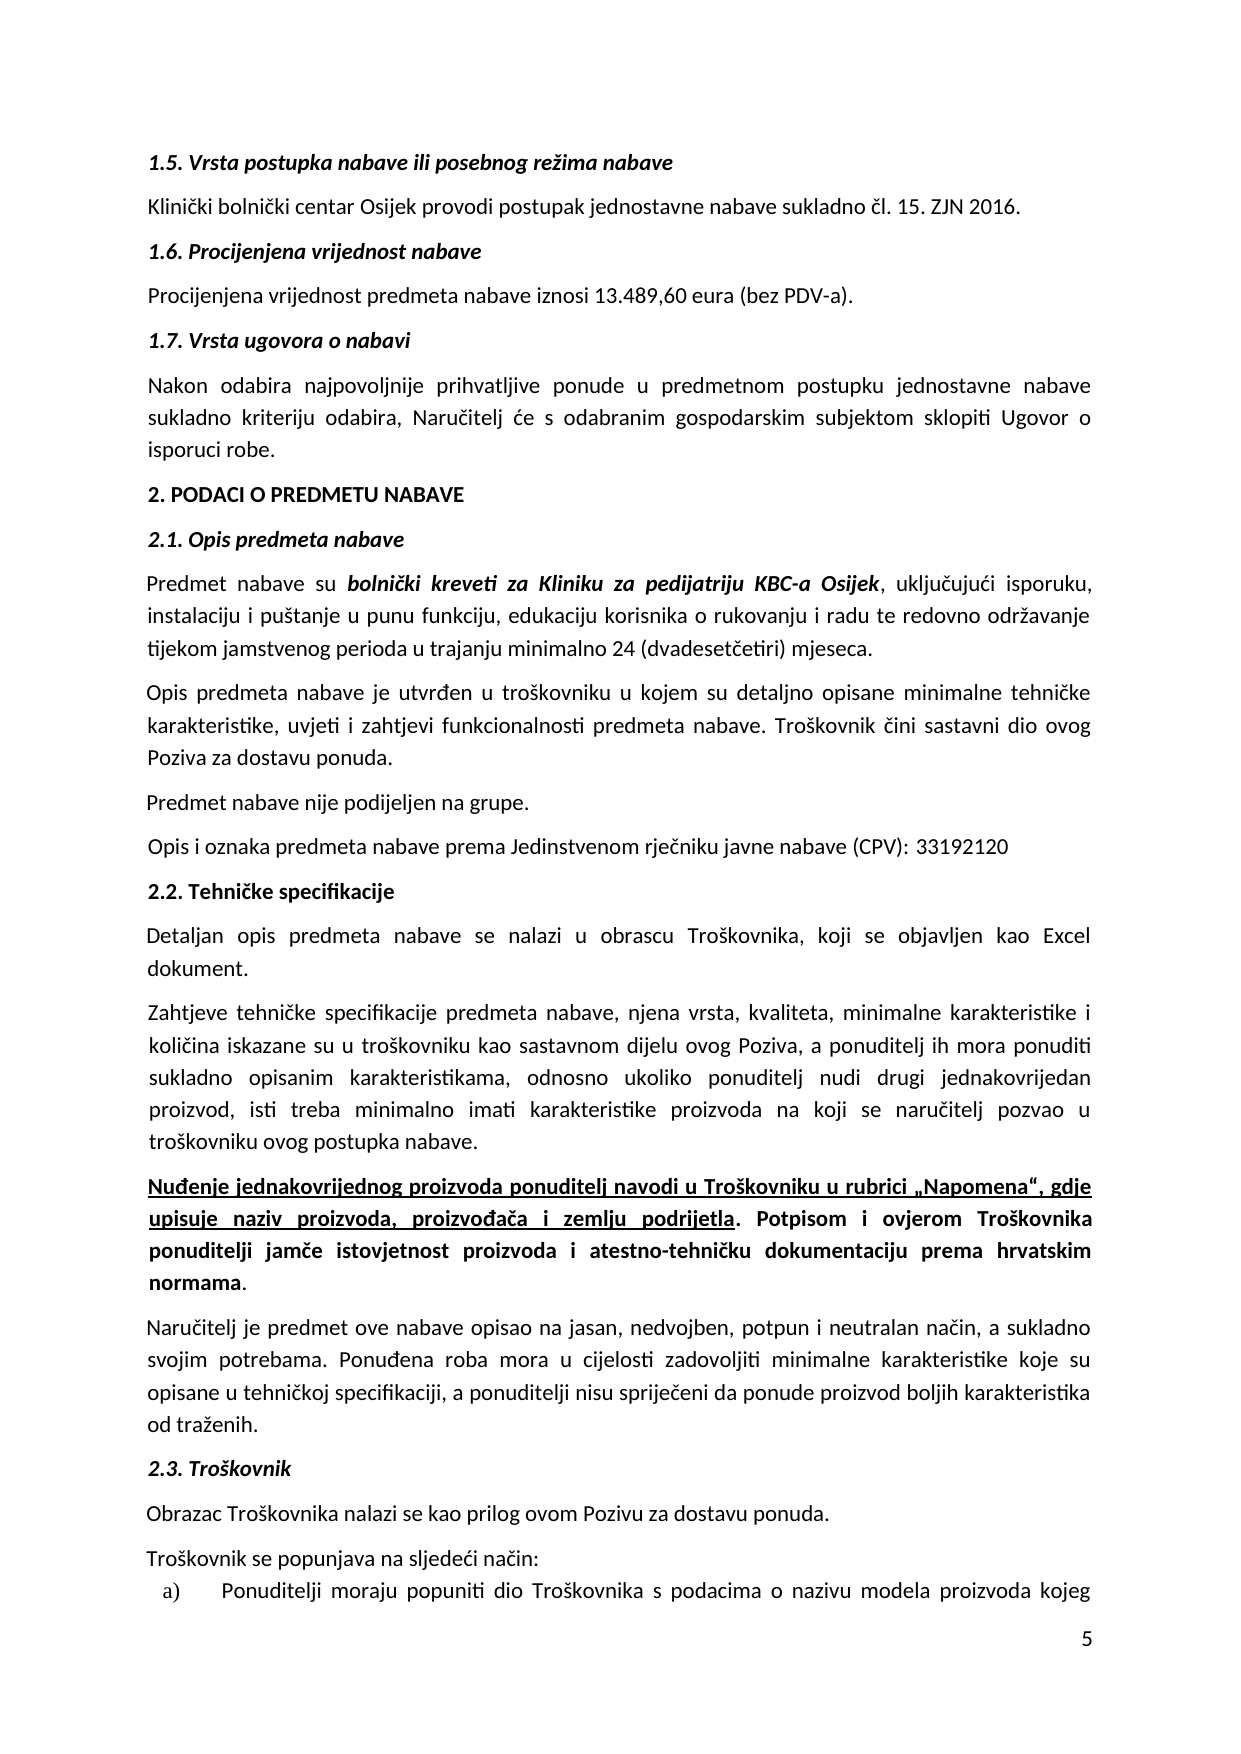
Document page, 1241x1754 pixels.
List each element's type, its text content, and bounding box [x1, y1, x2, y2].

text Predmet nabave su bolnički kreveti za Kliniku za pedijatriju KBC-a Osijek, uključujući isporuku, instalaciju i puštanje u punu funkciju, edukaciju korisnika o rukovanju i radu te redovno održavanje tijekom jamstvenog perioda u trajanju minimalno 24 (dvadesetčetiri) mjeseca. [146, 569, 1093, 662]
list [162, 1576, 1092, 1604]
text Naručitelj je predmet ove nabave opisao na jasan, nedvojben, potpun i neutralan način, a sukladno svojim potrebama. Ponuđena roba mora u cijelosti zadovoljiti minimalne karakteristike koje su opisane u tehničkoj specifikaciji, a ponuditelji nisu spriječeni da ponude proizvod boljih karakteristika od traženih. [146, 1313, 1093, 1438]
text Klinički bolnički centar Osijek provodi postupak jednostavne nabave sukladno čl. 15. ZJN 2016. [148, 192, 1093, 220]
text Obrazac Troškovnika nalazi se kao prilog ovom Pozivu za dostavu ponuda. [146, 1499, 1093, 1527]
subtitle 2. PODACI O PREDMETU NABAVE [148, 480, 1092, 508]
subtitle 1.5. Vrsta postupka nabave ili posebnog režima nabave [148, 148, 1093, 176]
text Troškovnik se popunjava na sljedeći način: [146, 1544, 1093, 1572]
text 2.2. Tehničke specifikacije [148, 877, 1093, 905]
subtitle 1.7. Vrsta ugovora o nabavi [148, 326, 1093, 354]
text Predmet nabave nije podijeljen na grupe. [146, 788, 1093, 816]
text Opis i oznaka predmeta nabave prema Jedinstvenom rječniku javne nabave (CPV): 33192120 [148, 832, 1093, 860]
text Nakon odabira najpovoljnije prihvatljive ponude u predmetnom postupku jednostavne nabave sukladno kriteriju odabira, Naručitelj će s odabranim gospodarskim subjektom sklopiti Ugovor o isporuci robe. [148, 371, 1093, 463]
text Nuđenje jednakovrijednog proizvoda ponuditelj navodi u Troškovniku u rubrici „Napomena“, gdje upisuje naziv proizvoda, proizvođača i zemlju podrijetla. Potpisom i ovjerom Troškovnika ponuditelji jamče istovjetnost proizvoda i atestno-tehničku dokumentaciju prema hrvatskim normama. [148, 1172, 1093, 1297]
text Detaljan opis predmeta nabave se nalazi u obrascu Troškovnika, koji se objavljen kao Excel dokument. [146, 922, 1093, 982]
subtitle 2.1. Opis predmeta nabave [148, 525, 1093, 553]
text Procijenjena vrijednost predmeta nabave iznosi 13.489,60 eura (bez PDV-a). [148, 282, 1093, 310]
text Zahtjeve tehničke specifikacije predmeta nabave, njena vrsta, kvaliteta, minimalne karakteristike i količina iskazane su u troškovniku kao sastavnom dijelu ovog Poziva, a ponuditelj ih mora ponuditi sukladno opisanim karakteristikama, odnosno ukoliko ponuditelj nudi drugi jednakovrijedan proizvod, isti treba minimalno imati karakteristike proizvoda na koji se naručitelj pozvao u troškovniku ovog postupka nabave. [148, 998, 1093, 1155]
text Opis predmeta nabave je utvrđen u troškovniku u kojem su detaljno opisane minimalne tehničke karakteristike, uvjeti i zahtjevi funkcionalnosti predmeta nabave. Troškovnik čini sastavni dio ovog Poziva za dostavu ponuda. [146, 678, 1093, 771]
subtitle 2.3. Troškovnik [148, 1454, 1093, 1482]
subtitle 1.6. Procijenjena vrijednost nabave [148, 237, 1093, 265]
